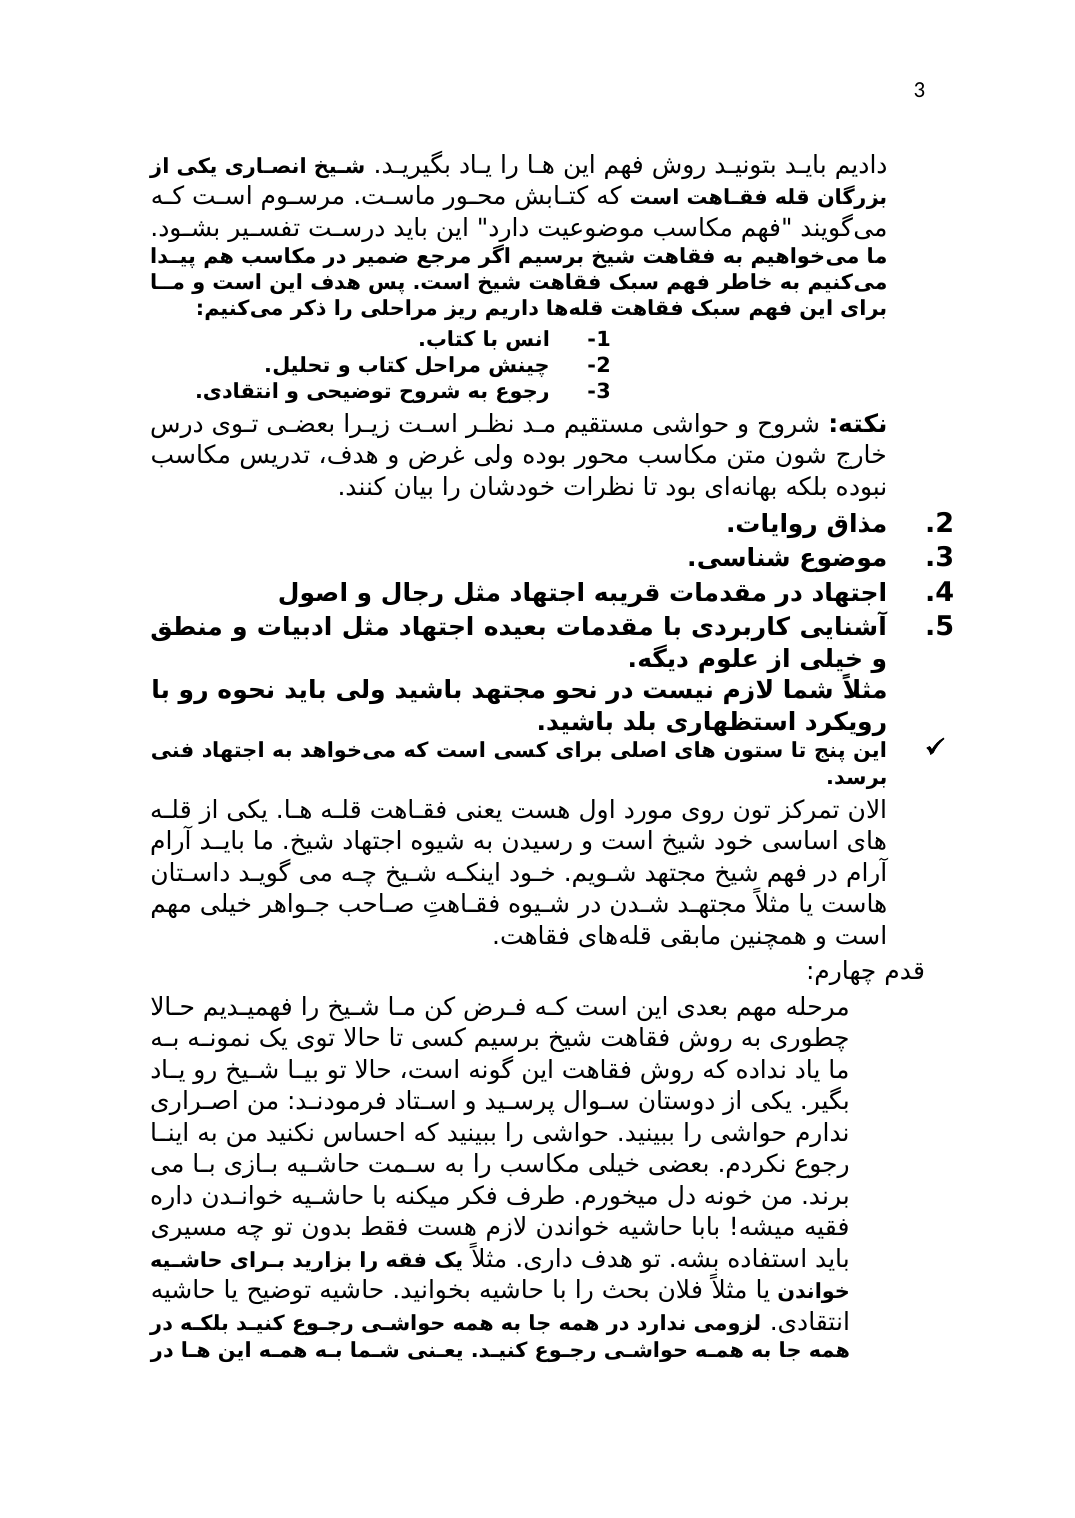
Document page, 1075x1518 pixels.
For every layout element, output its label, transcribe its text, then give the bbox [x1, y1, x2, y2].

text الان تمرکز تون روی مورد اول هست یعنی فقاهت قله ها. یکی از قله های اساسی خود شیخ است و رسیدن به شیوه اجتهاد شیخ. ما باید آرام آرام در فهم شیخ مجتهد شویم. خود اینکه شیخ چه می گوید داستان هاست یا مثلاً مجتهد شدن در شیوه فقاهتِ صاحب جواهر خیلی مهم است و همچنین مابقی قله‌های فقاهت. [150, 795, 887, 950]
list مثلاً شما لازم نیست در نحو مجتهد باشید ولی باید نحوه رو با رویکرد استظهاری بلد باشید. [150, 675, 887, 736]
list موضوع شناسی. [150, 542, 925, 573]
list رجوع به شروح توضیحی و انتقادی. [150, 379, 587, 403]
list انس با کتاب. [150, 327, 587, 351]
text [150, 992, 850, 1362]
text نکته: شروح و حواشی مستقیم مد نظر است زیرا بعضی توی درس خارج شون متن مکاسب محور بوده ولی غرض و هدف، تدریس مکاسب نبوده بلکه بهانه‌ای بود تا نظرات خودشان را بیان کنند. [150, 409, 887, 501]
list اجتهاد در مقدمات قریبه اجتهاد مثل رجال و اصول [150, 576, 925, 607]
subtitle قدم چهارم: [150, 957, 925, 986]
list چینش مراحل کتاب و تحلیل. [150, 353, 587, 377]
list این پنج تا ستون های اصلی برای کسی است که می‌خواهد به اجتهاد فنی برسد. [150, 738, 925, 789]
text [150, 150, 887, 321]
list مذاق روایات. [150, 508, 925, 539]
list آشنایی کاربردی با مقدمات بعیده اجتهاد مثل ادبیات و منطق و خیلی از علوم دیگه. [150, 610, 925, 673]
